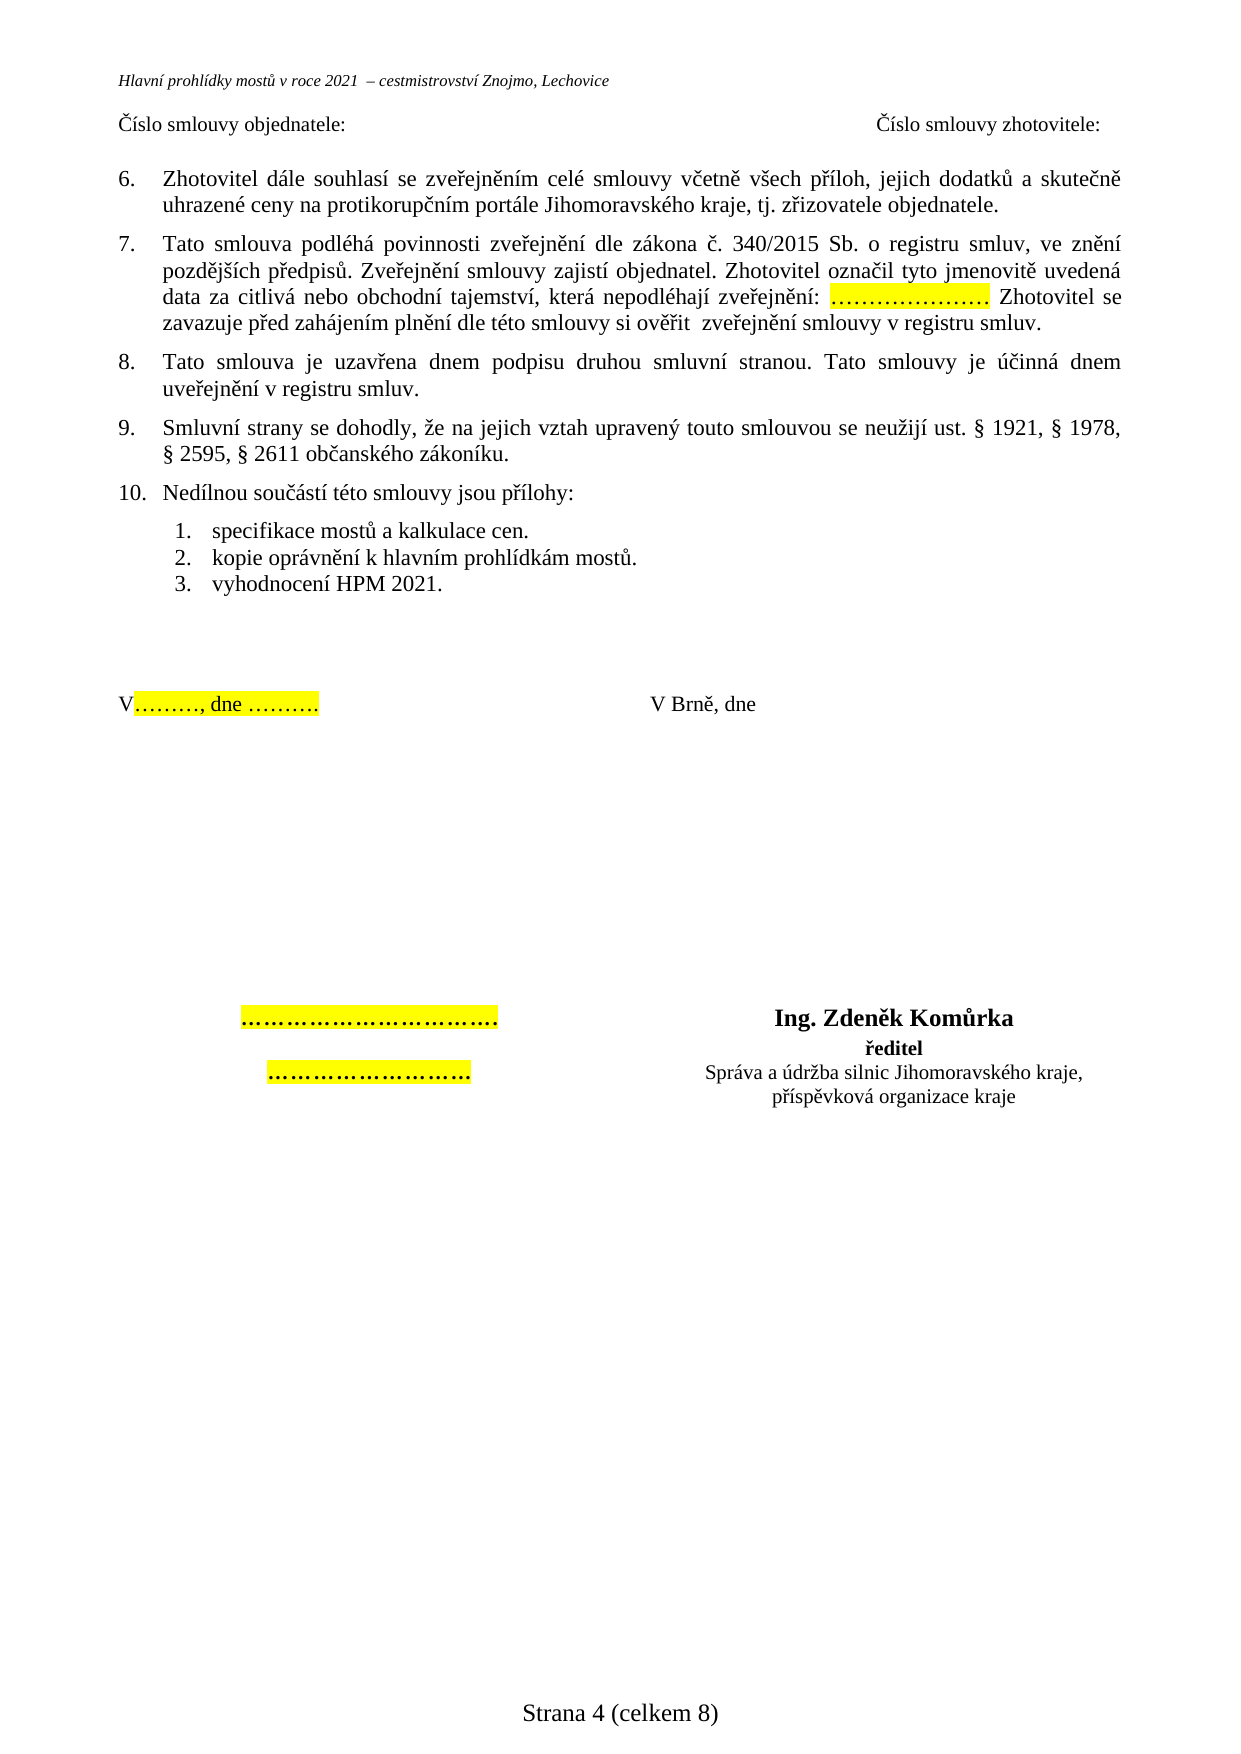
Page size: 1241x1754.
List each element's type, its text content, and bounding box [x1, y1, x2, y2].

list specifikace mostů a kalkulace cen. [174, 518, 1122, 544]
list Tato smlouva je uzavřena dnem podpisu druhou smluvní stranou. Tato smlouvy je účinná dnem uveřejnění v registru smluv. [118, 348, 1122, 401]
table_header Ing. Zdeněk Komůrka [632, 999, 1156, 1036]
table_cell ředitel Správa a údržba silnic Jihomoravského kraje, příspěvková organizace kraje [632, 1036, 1156, 1108]
list Smluvní strany se dohodly, že na jejich vztah upravený touto smlouvou se neužijí ust. § 1921, § 1978, § 2595, § 2611 občanského zákoníku. [118, 413, 1122, 466]
list kopie oprávnění k hlavním prohlídkám mostů. [174, 544, 1122, 570]
list Zhotovitel dále souhlasí se zveřejněním celé smlouvy včetně všech příloh, jejich dodatků a skutečně uhrazené ceny na protikorupčním portále Jihomoravského kraje, tj. zřizovatele objednatele. [118, 165, 1122, 218]
table_header V Brně, dne [639, 603, 1170, 955]
list vyhodnocení HPM 2021. [174, 570, 1122, 597]
list Tato smlouva podléhá povinnosti zveřejnění dle zákona č. 340/2015 Sb. o registru smluv, ve znění pozdějších předpisů. Zveřejnění smlouvy zajistí objednatel. Zhotovitel označil tyto jmenovitě uvedená data za citlivá nebo obchodní tajemství, která nepodléhají zveřejnění: ………………… Zhotovitel se zavazuje před zahájením plnění dle této smlouvy si ověřit zveřejnění smlouvy v registru smluv. [118, 230, 1122, 336]
table_header ……………………………. [107, 999, 632, 1036]
table_header V………, dne ………. [107, 603, 638, 955]
list Nedílnou součástí této smlouvy jsou přílohy: [118, 479, 1122, 505]
table_cell ……………………… [107, 1036, 632, 1108]
